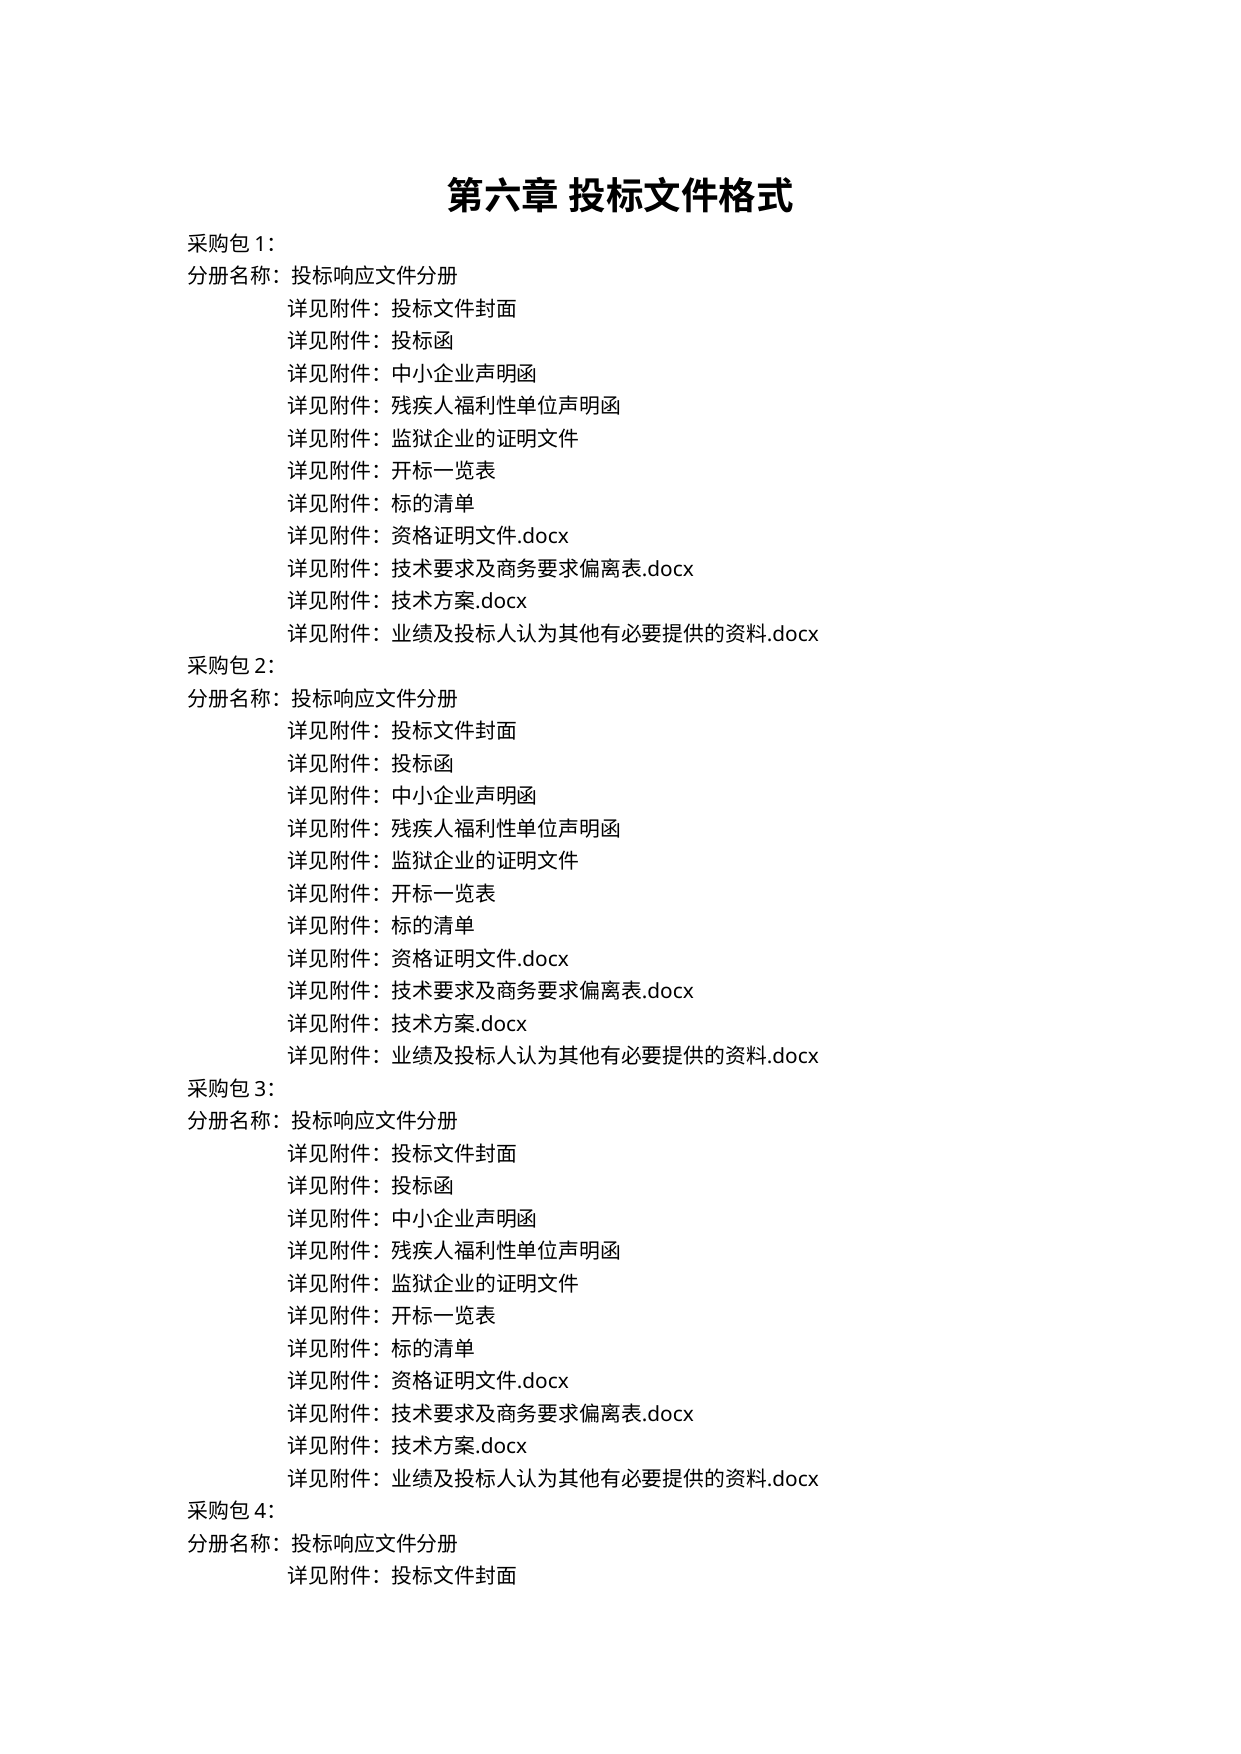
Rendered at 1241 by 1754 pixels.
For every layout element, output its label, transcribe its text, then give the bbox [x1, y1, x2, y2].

text 详见附件：监狱企业的证明文件 [187, 422, 1053, 454]
text 详见附件：投标函 [187, 1169, 1053, 1202]
text 详见附件：开标一览表 [187, 1299, 1053, 1332]
text 分册名称：投标响应文件分册 [187, 259, 1053, 292]
text 采购包4： [187, 1494, 1053, 1527]
text 详见附件：技术要求及商务要求偏离表.docx [187, 974, 1053, 1007]
text 第六章 投标文件格式 [187, 162, 1053, 227]
text 详见附件：资格证明文件.docx [187, 1364, 1053, 1397]
text 详见附件：投标函 [187, 747, 1053, 779]
text 详见附件：开标一览表 [187, 454, 1053, 487]
text 详见附件：技术方案.docx [187, 1429, 1053, 1462]
text 详见附件：业绩及投标人认为其他有必要提供的资料.docx [187, 617, 1053, 649]
text 详见附件：业绩及投标人认为其他有必要提供的资料.docx [187, 1039, 1053, 1072]
text 详见附件：投标文件封面 [187, 714, 1053, 747]
text 详见附件：投标文件封面 [187, 1559, 1053, 1592]
text 详见附件：标的清单 [187, 487, 1053, 519]
text 采购包1： [187, 227, 1053, 259]
text 详见附件：投标文件封面 [187, 1137, 1053, 1169]
text 详见附件：业绩及投标人认为其他有必要提供的资料.docx [187, 1462, 1053, 1494]
text 详见附件：开标一览表 [187, 877, 1053, 909]
text 详见附件：监狱企业的证明文件 [187, 1267, 1053, 1299]
text 详见附件：投标文件封面 [187, 292, 1053, 324]
text 详见附件：技术方案.docx [187, 1007, 1053, 1039]
text 详见附件：监狱企业的证明文件 [187, 844, 1053, 877]
text 详见附件：中小企业声明函 [187, 1202, 1053, 1234]
text 详见附件：资格证明文件.docx [187, 519, 1053, 552]
text 详见附件：技术方案.docx [187, 584, 1053, 617]
text 详见附件：中小企业声明函 [187, 779, 1053, 812]
text 详见附件：技术要求及商务要求偏离表.docx [187, 1397, 1053, 1429]
text 分册名称：投标响应文件分册 [187, 1104, 1053, 1137]
text 采购包3： [187, 1072, 1053, 1104]
text 分册名称：投标响应文件分册 [187, 1527, 1053, 1559]
text 详见附件：残疾人福利性单位声明函 [187, 389, 1053, 422]
text 分册名称：投标响应文件分册 [187, 682, 1053, 714]
text 详见附件：标的清单 [187, 909, 1053, 942]
text 详见附件：技术要求及商务要求偏离表.docx [187, 552, 1053, 584]
text 采购包2： [187, 649, 1053, 682]
text 详见附件：中小企业声明函 [187, 357, 1053, 389]
text 详见附件：残疾人福利性单位声明函 [187, 1234, 1053, 1267]
text 详见附件：资格证明文件.docx [187, 942, 1053, 974]
text 详见附件：残疾人福利性单位声明函 [187, 812, 1053, 844]
text 详见附件：标的清单 [187, 1332, 1053, 1364]
text 详见附件：投标函 [187, 324, 1053, 357]
